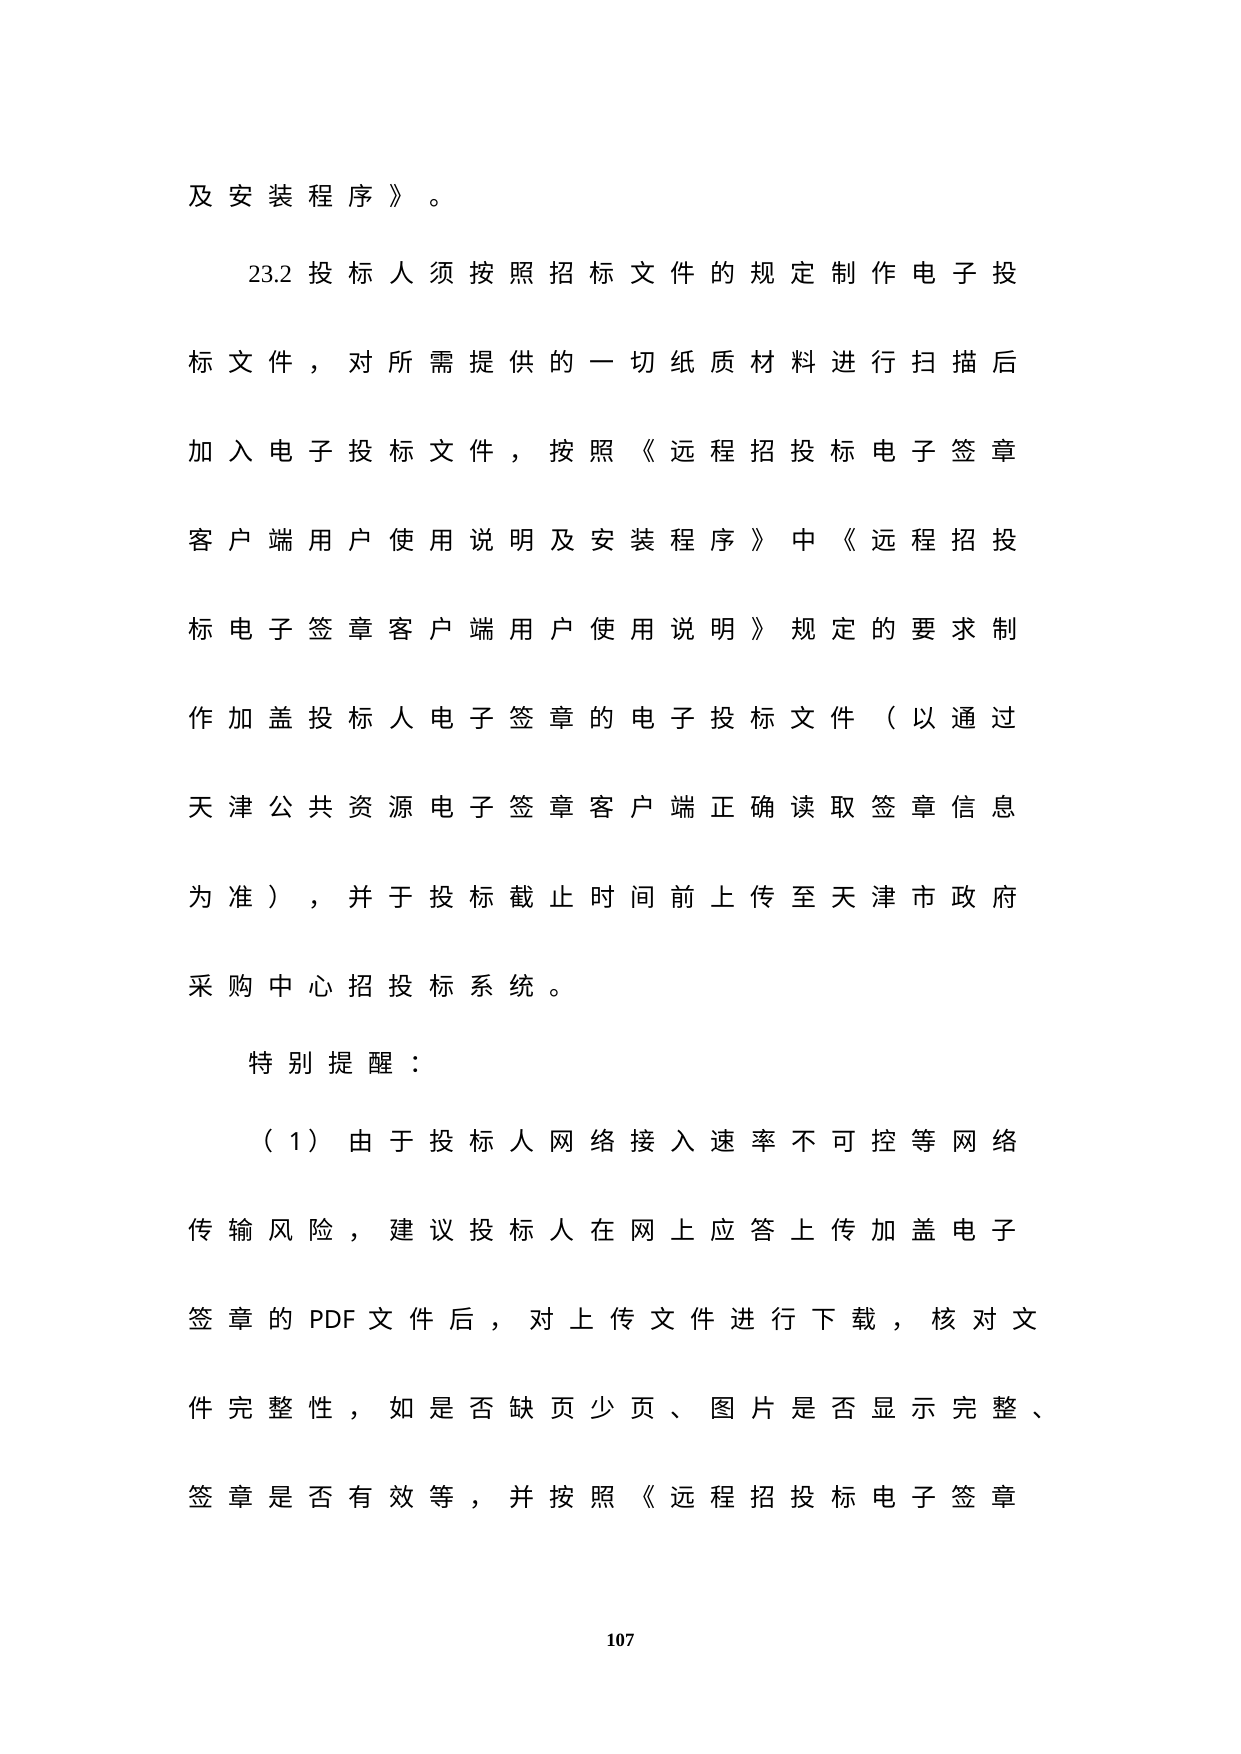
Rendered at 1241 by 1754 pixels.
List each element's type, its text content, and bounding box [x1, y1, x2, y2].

text 特别提醒： [188, 1032, 1052, 1091]
text 23.2 投标人须按照招标文件的规定制作电子投标文件，对所需提供的一切纸质材料进行扫描后加入电子投标文件，按照《远程招投标电子签章客户端用户使用说明及安装程序》中《远程招投标电子签章客户端用户使用说明》规定的要求制作加盖投标人电子签章的电子投标文件（以通过天津公共资源电子签章客户端正确读取签章信息为准），并于投标截止时间前上传至天津市政府采购中心招投标系统。 [188, 242, 1052, 1014]
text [188, 1109, 1052, 1525]
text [188, 164, 1052, 224]
